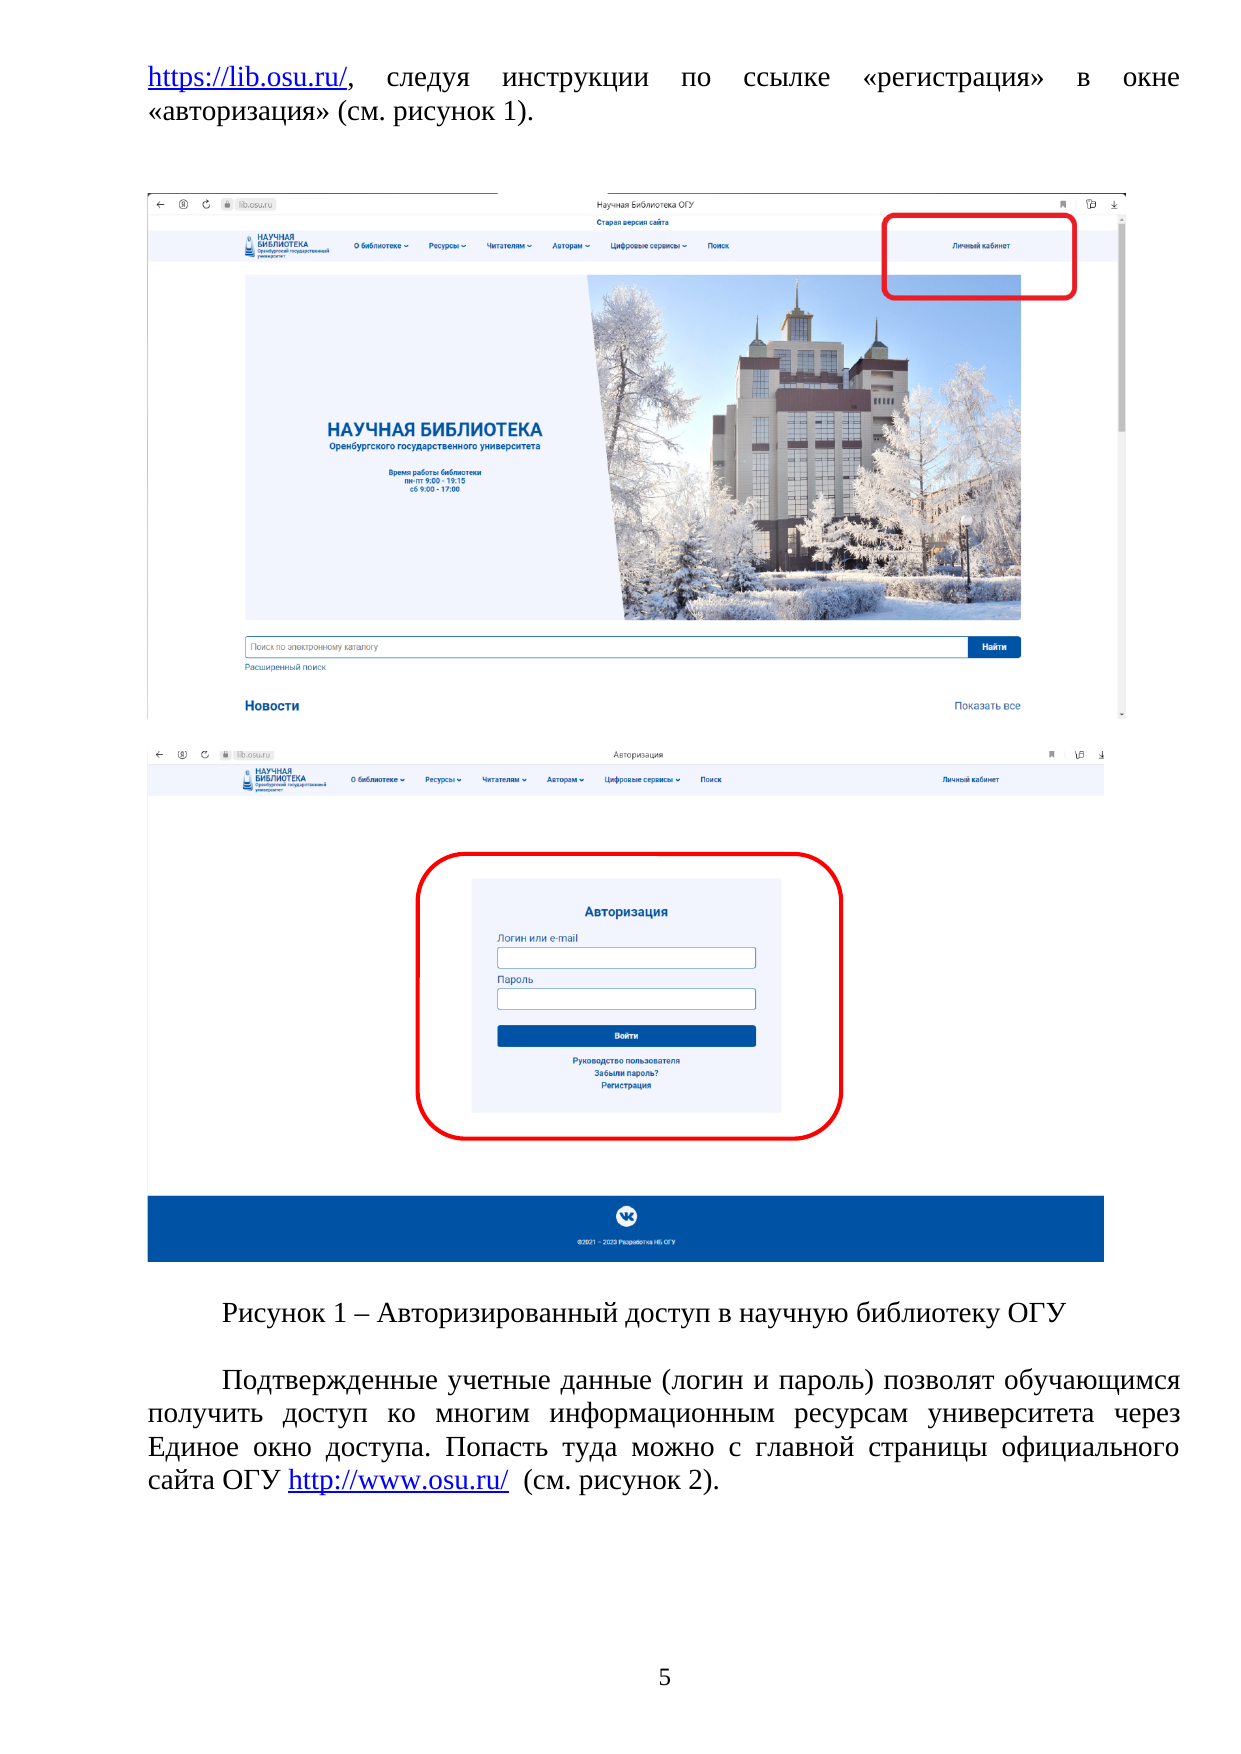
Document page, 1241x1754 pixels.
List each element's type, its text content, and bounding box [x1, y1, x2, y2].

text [148, 59, 1181, 126]
text Рисунок 1 – Авторизированный доступ в научную библиотеку ОГУ [148, 1295, 1181, 1328]
picture [147, 193, 1126, 719]
picture [147, 751, 1104, 1262]
text Подтвержденные учетные данные (логин и пароль) позволят обучающимся получить доступ ко многим информационным ресурсам университета через Единое окно доступа. Попасть туда можно с главной страницы официального сайта ОГУ http://www.osu.ru/ (см. рисунок 2). [148, 1362, 1181, 1496]
